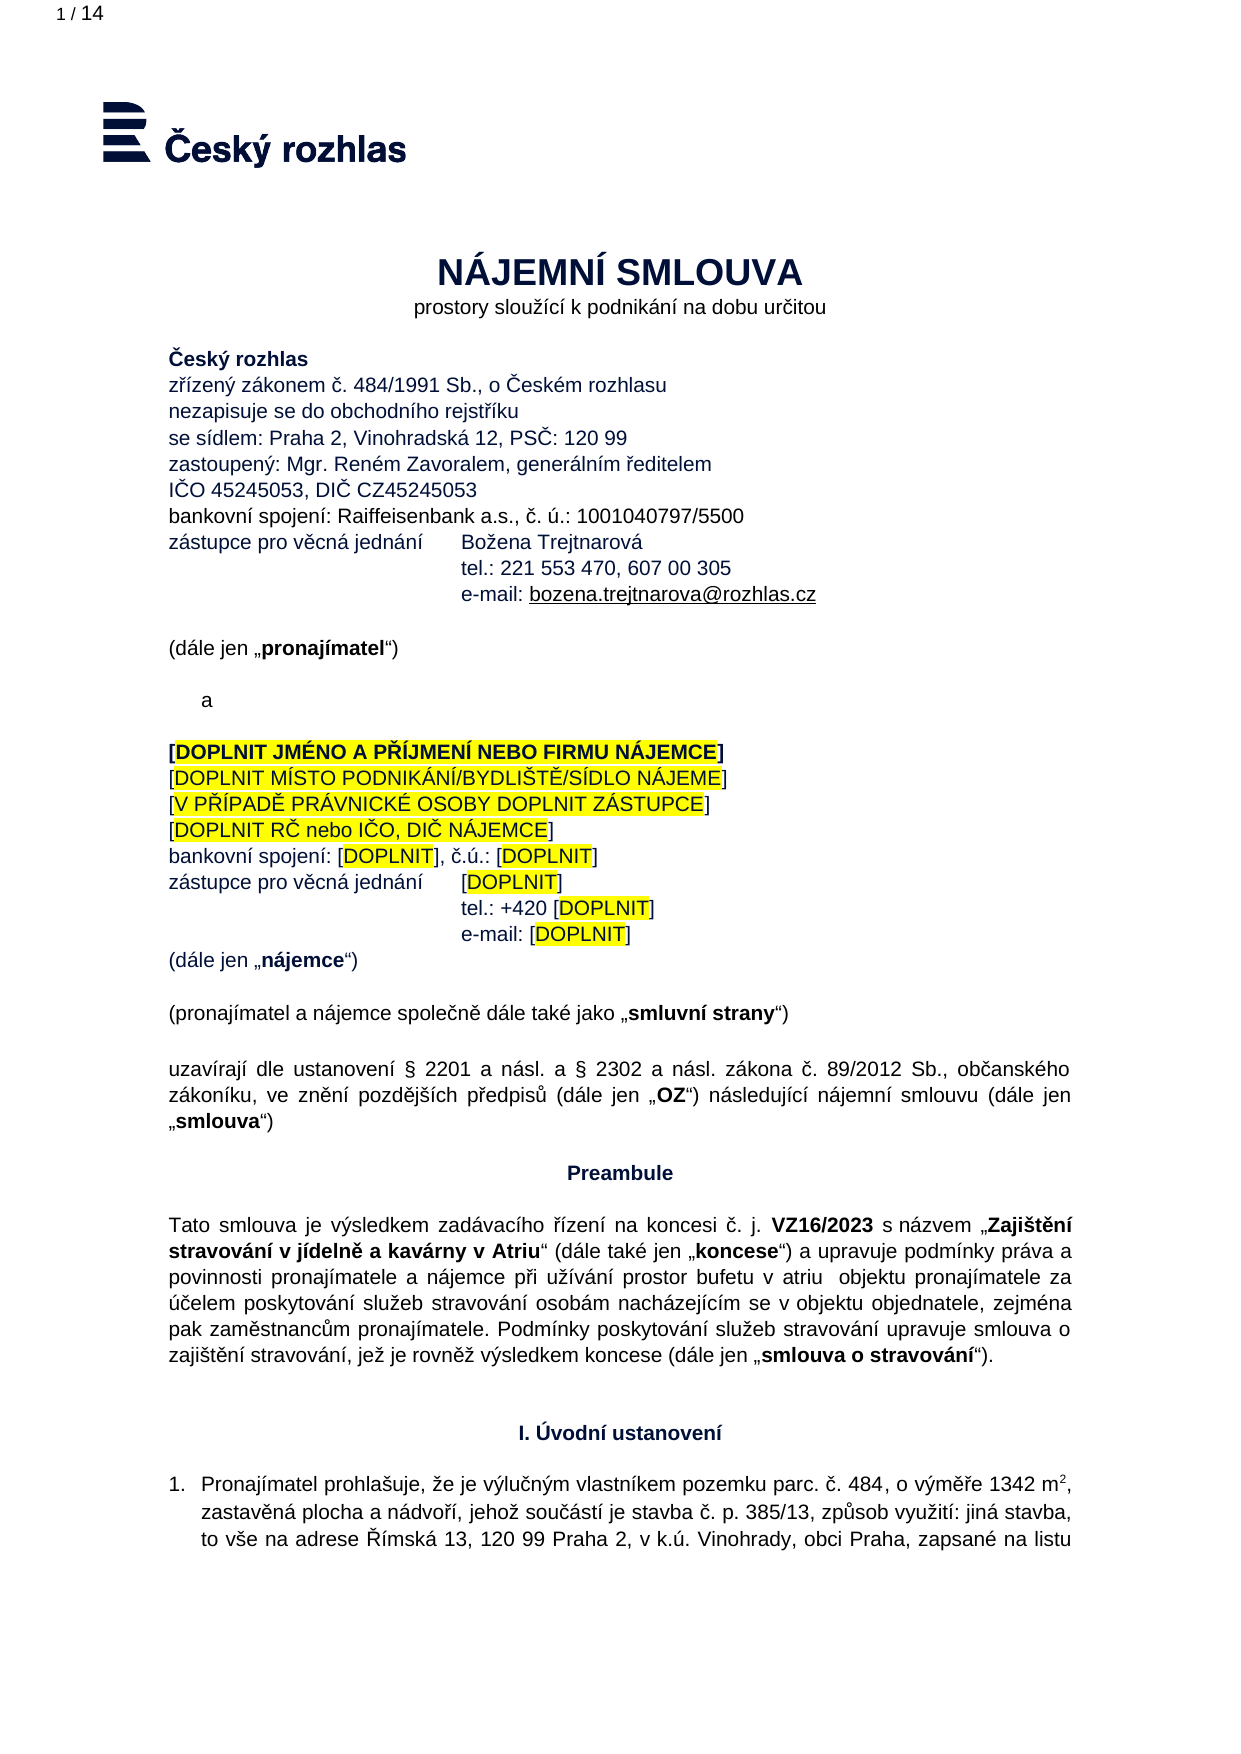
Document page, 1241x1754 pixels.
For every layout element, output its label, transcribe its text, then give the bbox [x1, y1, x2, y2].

text Tato smlouva je výsledkem zadávacího řízení na koncesi č. j. VZ16/2023 s názvem „Zajištění stravování v jídelně a kavárny v Atriu“ (dále také jen „koncese“) a upravuje podmínky práva a povinnosti pronajímatele a nájemce při užívání prostor bufetu v atriu objektu pronajímatele za účelem poskytování služeb stravování osobám nacházejícím se v objektu objednatele, zejména pak zaměstnancům pronajímatele. Podmínky poskytování služeb stravování upravuje smlouva o zajištění stravování, jež je rovněž výsledkem koncese (dále jen „smlouva o stravování“). [168, 1212, 1072, 1368]
text (pronajímatel a nájemce společně dále také jako „smluvní strany“) [168, 999, 1072, 1025]
subtitle Preambule [168, 1159, 1072, 1186]
text tel.: 221 553 470, 607 00 305 [168, 554, 1072, 580]
title NÁJEMNÍ SMLOUVA [168, 250, 1072, 294]
text bankovní spojení: Raiffeisenbank a.s., č. ú.: 1001040797/5500 [168, 502, 1072, 528]
text e-mail: [DOPLNIT] [168, 921, 1072, 947]
text prostory sloužící k podnikání na dobu určitou [168, 294, 1072, 320]
text zástupce pro věcná jednání Božena Trejtnarová [168, 528, 1072, 554]
text [DOPLNIT RČ nebo IČO, DIČ NÁJEMCE] [168, 817, 1072, 843]
text nezapisuje se do obchodního rejstříku [168, 398, 1072, 424]
text zřízený zákonem č. 484/1991 Sb., o Českém rozhlasu [168, 372, 1072, 398]
text (dále jen „nájemce“) [168, 947, 1072, 973]
text zastoupený: Mgr. Reném Zavoralem, generálním ředitelem [168, 450, 1072, 476]
text uzavírají dle ustanovení § 2201 a násl. a § 2302 a násl. zákona č. 89/2012 Sb., občanského zákoníku, ve znění pozdějších předpisů (dále jen „OZ“) následující nájemní smlouvu (dále jen „smlouva“) [168, 1055, 1072, 1133]
text IČO 45245053, DIČ CZ45245053 [168, 476, 1072, 502]
text (dále jen „pronajímatel“) [168, 634, 1072, 661]
picture [103, 102, 406, 168]
text a [201, 687, 1072, 713]
text [V PŘÍPADĚ PRÁVNICKÉ OSOBY DOPLNIT ZÁSTUPCE] [168, 791, 1072, 817]
text Český rozhlas [168, 346, 1072, 372]
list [168, 1472, 1072, 1551]
text se sídlem: Praha 2, Vinohradská 12, PSČ: 120 99 [168, 424, 1072, 450]
subtitle Úvodní ustanovení [168, 1420, 1072, 1446]
text zástupce pro věcná jednání [DOPLNIT] [168, 869, 1072, 895]
text bankovní spojení: [DOPLNIT], č.ú.: [DOPLNIT] [168, 843, 1072, 869]
text e-mail: bozena.trejtnarova@rozhlas.cz [168, 580, 1072, 606]
text [DOPLNIT MÍSTO PODNIKÁNÍ/BYDLIŠTĚ/SÍDLO NÁJEME] [168, 765, 1072, 791]
text [DOPLNIT JMÉNO A PŘÍJMENÍ NEBO FIRMU NÁJEMCE] [168, 739, 1072, 765]
text tel.: +420 [DOPLNIT] [168, 895, 1072, 921]
